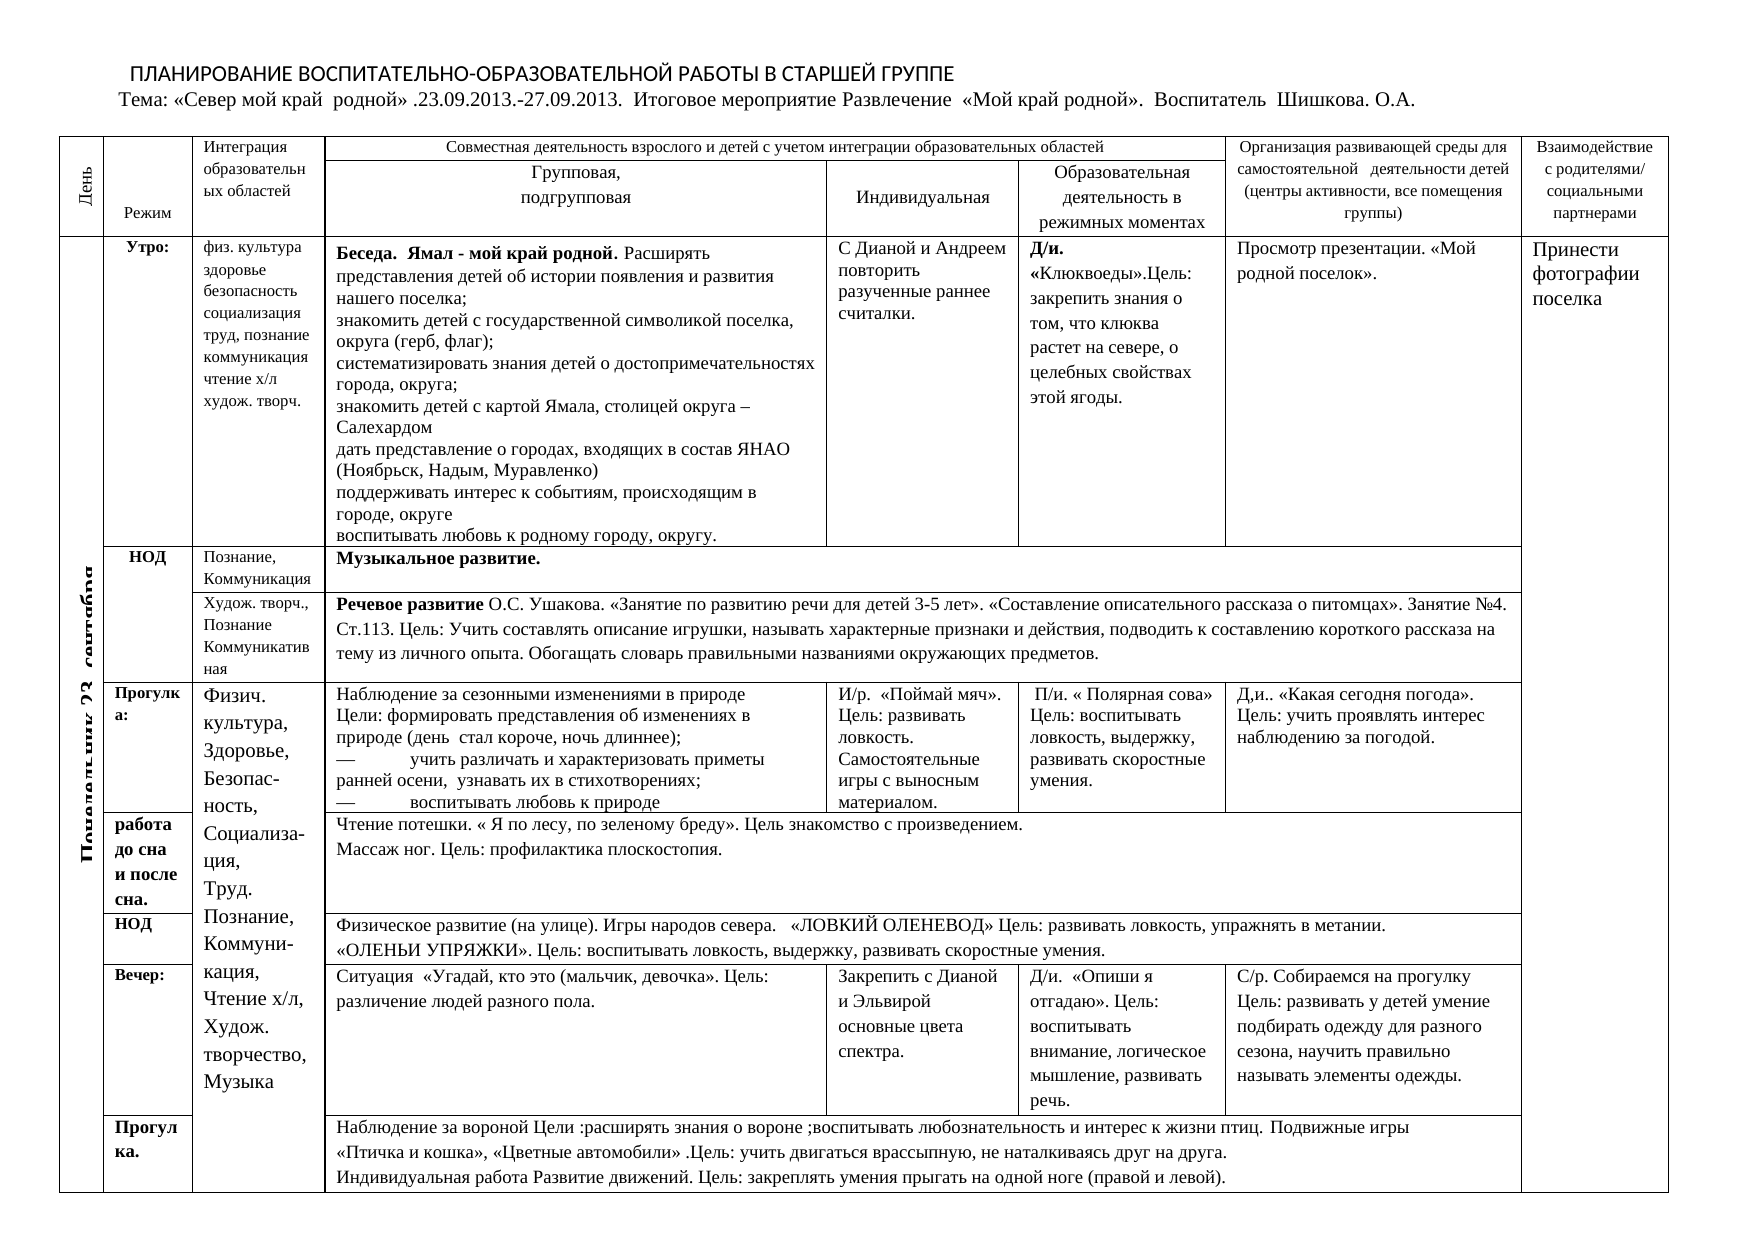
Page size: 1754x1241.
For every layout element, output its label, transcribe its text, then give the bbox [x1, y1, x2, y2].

table_header Взаимодействие с родителями/ социальными партнерами [1522, 137, 1668, 236]
table_cell Наблюдение за сезонными изменениями в природе Цели: формировать представления об изменениях в природе (день стал короче, ночь длиннее); — учить различать и характеризовать приметы ранней осени, узнавать их в стихотворениях; — воспитывать любовь к природе [326, 683, 826, 812]
table_cell Худож. творч., Познание Коммуникативная [193, 593, 324, 682]
table_cell Познание, Коммуникация [193, 547, 324, 592]
table_cell Закрепить с Дианой и Эльвирой основные цвета спектра. [827, 965, 1018, 1114]
table_cell Д,и.. «Какая сегодня погода». Цель: учить проявлять интерес наблюдению за погодой. [1226, 683, 1521, 812]
table_cell Чтение потешки. « Я по лесу, по зеленому бреду». Цель знакомство с произведением. Массаж ног. Цель: профилактика плоскостопия. [326, 813, 1521, 913]
table_cell Просмотр презентации. «Мой родной поселок». [1226, 237, 1521, 546]
text Тема: «Север мой край родной» .23.09.2013.-27.09.2013. Итоговое мероприятие Развлечение «Мой край родной». Воспитатель Шишкова. О.А. [118, 87, 1654, 111]
table_cell НОД [104, 914, 192, 964]
table_cell работа до сна и после сна. [104, 813, 192, 913]
table_cell Наблюдение за вороной Цели :расширять знания о вороне ;воспитывать любознательность и интерес к жизни птиц. Подвижные игры «Птичка и кошка», «Цветные автомобили» .Цель: учить двигаться врассыпную, не наталкиваясь друг на друга. Индивидуальная работа Развитие движений. Цель: закреплять умения прыгать на одной ноге (правой и левой). [326, 1116, 1521, 1192]
table_cell Групповая, подгрупповая [326, 161, 826, 236]
table_cell НОД [104, 547, 192, 682]
table_cell Понедельник 23 сентября. [60, 237, 103, 1192]
table_cell Прогулка. [104, 1116, 192, 1192]
table_cell Физич. культура, Здоровье, Безопас-ность, Социализа-ция, Труд. Познание, Коммуни-кация, Чтение х/л, Худож. творчество, Музыка [193, 683, 324, 1192]
table_header Интеграция образовательных областей [193, 137, 324, 236]
table_cell Музыкальное развитие. [326, 547, 1521, 592]
table_cell физ. культура здоровье безопасность социализация труд, познание коммуникация чтение х/л худож. творч. [193, 237, 324, 546]
table_cell Ситуация «Угадай, кто это (мальчик, девочка». Цель: различение людей разного пола. [326, 965, 826, 1114]
table_cell Д/и. «Клюквоеды».Цель: закрепить знания о том, что клюква растет на севере, о целебных свойствах этой ягоды. [1019, 237, 1225, 546]
table_cell Индивидуальная [827, 161, 1018, 236]
table_cell Речевое развитие О.С. Ушакова. «Занятие по развитию речи для детей 3-5 лет». «Составление описательного рассказа о питомцах». Занятие №4. Ст.113. Цель: Учить составлять описание игрушки, называть характерные признаки и действия, подводить к составлению короткого рассказа на тему из личного опыта. Обогащать словарь правильными названиями окружающих предметов. [326, 593, 1521, 682]
table_header Совместная деятельность взрослого и детей с учетом интеграции образовательных областей [326, 137, 1225, 160]
table_cell Д/и. «Опиши я отгадаю». Цель: воспитывать внимание, логическое мышление, развивать речь. [1019, 965, 1225, 1114]
table_header День недели [60, 137, 103, 236]
table_cell С/р. Собираемся на прогулку Цель: развивать у детей умение подбирать одежду для разного сезона, научить правильно называть элементы одежды. [1226, 965, 1521, 1114]
table_cell С Дианой и Андреем повторить разученные раннее считалки. [827, 237, 1018, 546]
table_cell П/и. « Полярная сова» Цель: воспитывать ловкость, выдержку, развивать скоростные умения. [1019, 683, 1225, 812]
text ПЛАНИРОВАНИЕ ВОСПИТАТЕЛЬНО-ОБРАЗОВАТЕЛЬНОЙ РАБОТЫ В СТАРШЕЙ ГРУППЕ [118, 59, 1654, 87]
table_cell Утро: [104, 237, 192, 546]
table_cell Беседа. Ямал - мой край родной. Расширять представления детей об истории появления и развития нашего поселка; знакомить детей с государственной символикой поселка, округа (герб, флаг); систематизировать знания детей о достопримечательностях города, округа; знакомить детей с картой Ямала, столицей округа – Салехардом дать представление о городах, входящих в состав ЯНАО (Ноябрьск, Надым, Муравленко) поддерживать интерес к событиям, происходящим в городе, округе воспитывать любовь к родному городу, округу. [326, 237, 826, 546]
table_cell Образовательная деятельность в режимных моментах [1019, 161, 1225, 236]
table_cell Физическое развитие (на улице). Игры народов севера. «ЛОВКИЙ ОЛЕНЕВОД» Цель: развивать ловкость, упражнять в метании. «ОЛЕНЬИ УПРЯЖКИ». Цель: воспитывать ловкость, выдержку, развивать скоростные умения. [326, 914, 1521, 964]
table_header Организация развивающей среды для самостоятельной деятельности детей (центры активности, все помещения группы) [1226, 137, 1521, 236]
table_cell И/р. «Поймай мяч». Цель: развивать ловкость. Самостоятельные игры с выносным материалом. [827, 683, 1018, 812]
table_cell Принести фотографии поселка [1522, 237, 1668, 1192]
table_header Режим [104, 137, 192, 236]
table_cell Прогулка: [104, 683, 192, 812]
table_cell Вечер: [104, 965, 192, 1114]
